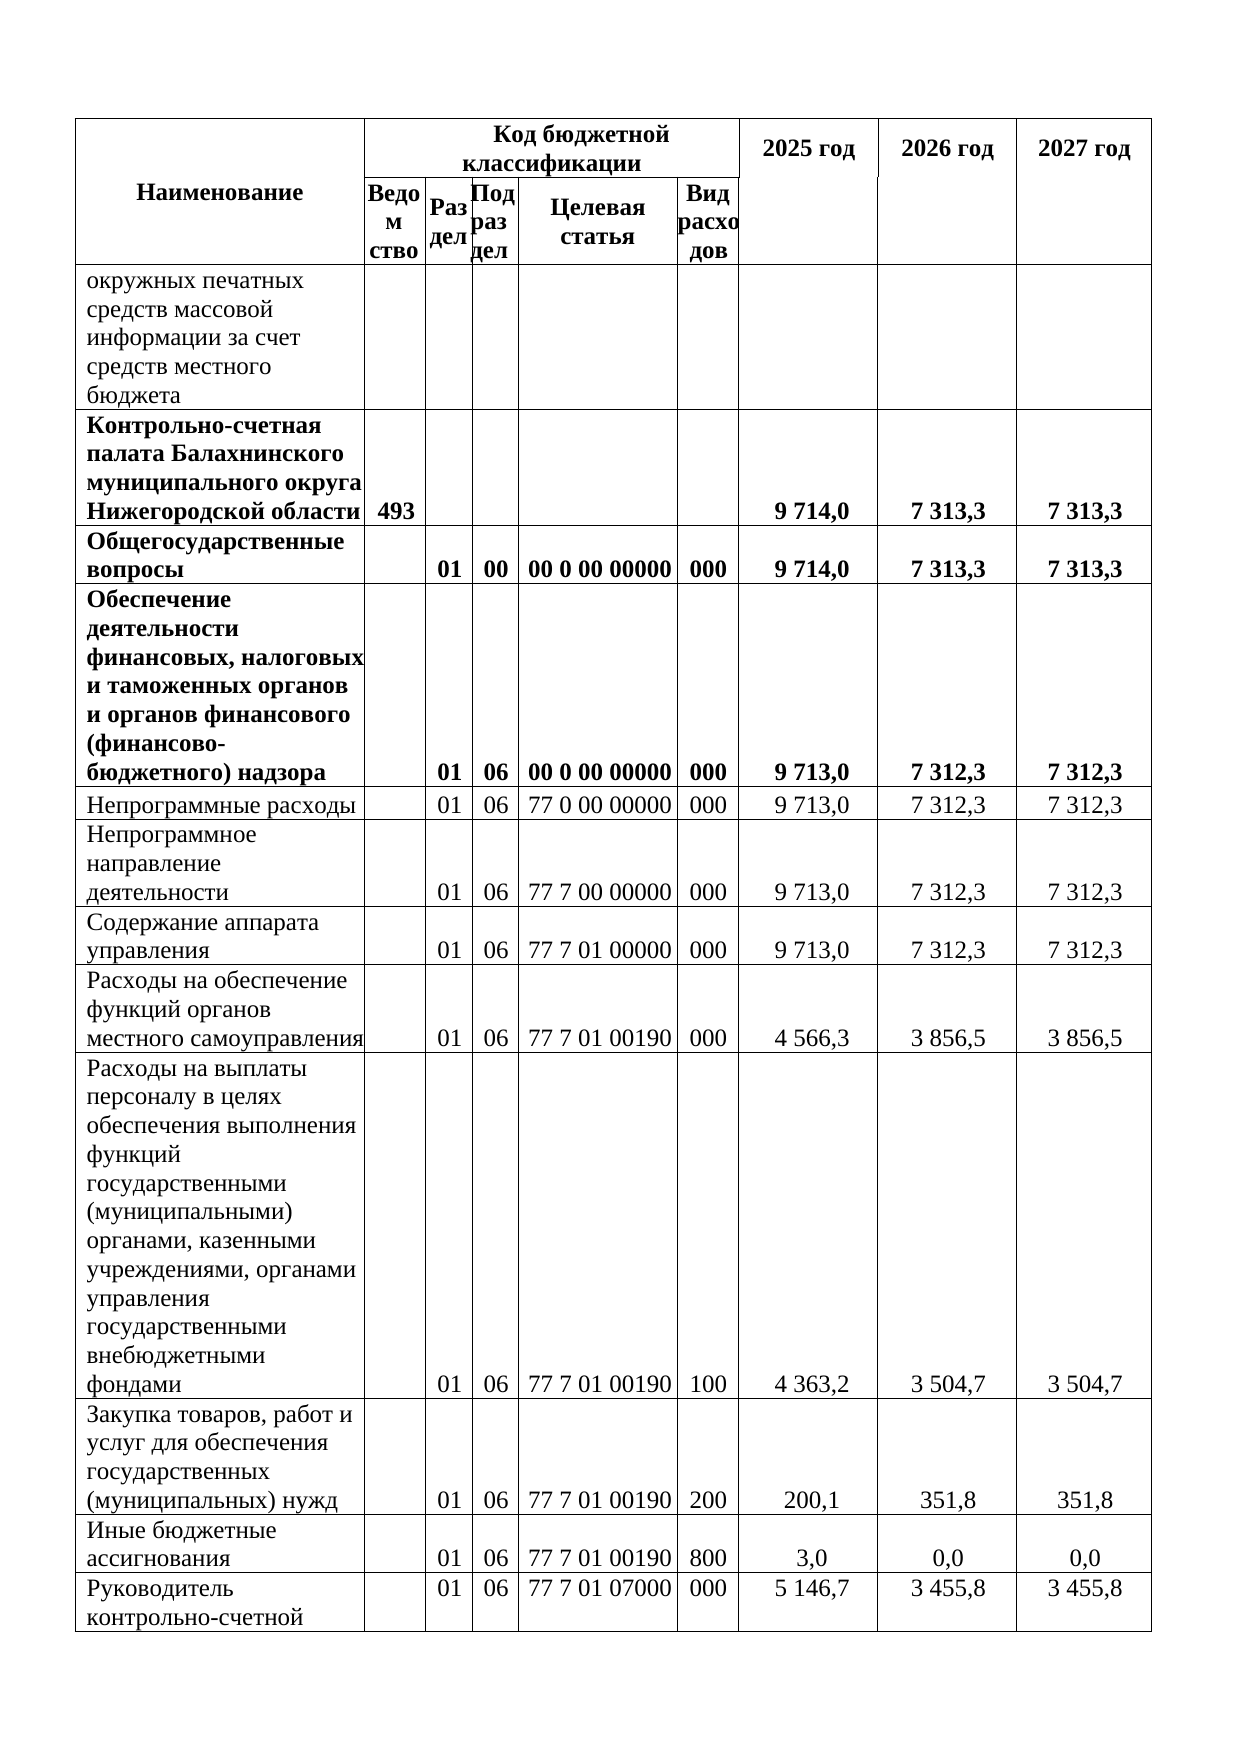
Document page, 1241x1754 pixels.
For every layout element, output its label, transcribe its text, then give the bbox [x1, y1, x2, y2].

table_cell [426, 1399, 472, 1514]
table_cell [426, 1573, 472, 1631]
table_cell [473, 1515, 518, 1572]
table_cell Под раз дел [473, 178, 518, 264]
table_cell [1017, 177, 1151, 264]
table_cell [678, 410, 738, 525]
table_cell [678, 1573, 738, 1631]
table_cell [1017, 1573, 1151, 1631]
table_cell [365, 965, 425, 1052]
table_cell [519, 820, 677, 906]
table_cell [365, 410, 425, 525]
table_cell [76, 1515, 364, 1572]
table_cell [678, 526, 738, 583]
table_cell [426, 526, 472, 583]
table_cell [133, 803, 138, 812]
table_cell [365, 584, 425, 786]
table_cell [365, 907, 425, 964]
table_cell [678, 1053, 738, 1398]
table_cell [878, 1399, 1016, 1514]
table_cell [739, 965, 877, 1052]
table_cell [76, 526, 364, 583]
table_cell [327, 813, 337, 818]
table_cell Целевая статья [519, 178, 677, 264]
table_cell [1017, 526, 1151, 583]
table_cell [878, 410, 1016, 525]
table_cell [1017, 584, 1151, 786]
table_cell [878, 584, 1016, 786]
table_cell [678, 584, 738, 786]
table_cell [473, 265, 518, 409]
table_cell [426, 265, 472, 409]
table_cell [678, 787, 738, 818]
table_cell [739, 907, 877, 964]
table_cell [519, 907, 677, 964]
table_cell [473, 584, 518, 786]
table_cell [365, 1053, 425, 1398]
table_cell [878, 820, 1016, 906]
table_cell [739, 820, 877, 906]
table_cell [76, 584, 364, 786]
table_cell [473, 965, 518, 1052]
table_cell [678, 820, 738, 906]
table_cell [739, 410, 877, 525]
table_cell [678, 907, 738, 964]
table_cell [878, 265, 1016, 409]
table_cell [878, 177, 1016, 264]
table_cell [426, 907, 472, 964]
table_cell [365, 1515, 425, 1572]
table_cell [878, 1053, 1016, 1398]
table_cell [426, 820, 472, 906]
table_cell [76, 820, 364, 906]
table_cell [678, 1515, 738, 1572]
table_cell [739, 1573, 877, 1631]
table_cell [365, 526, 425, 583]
table_header Код бюджетной классификации [365, 119, 739, 177]
table_cell Раз дел [426, 178, 472, 264]
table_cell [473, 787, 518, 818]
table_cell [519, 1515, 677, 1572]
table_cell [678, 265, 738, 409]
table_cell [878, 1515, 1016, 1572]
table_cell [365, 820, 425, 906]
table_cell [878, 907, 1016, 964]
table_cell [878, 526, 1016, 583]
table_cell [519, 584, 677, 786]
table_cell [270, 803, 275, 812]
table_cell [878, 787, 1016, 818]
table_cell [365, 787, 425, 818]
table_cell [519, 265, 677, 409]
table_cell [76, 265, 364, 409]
table_cell Ведом ство [365, 178, 425, 264]
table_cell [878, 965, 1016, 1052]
table_header 2026 год [879, 119, 1016, 177]
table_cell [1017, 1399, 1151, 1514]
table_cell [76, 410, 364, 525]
table_cell Вид расходов [678, 178, 738, 264]
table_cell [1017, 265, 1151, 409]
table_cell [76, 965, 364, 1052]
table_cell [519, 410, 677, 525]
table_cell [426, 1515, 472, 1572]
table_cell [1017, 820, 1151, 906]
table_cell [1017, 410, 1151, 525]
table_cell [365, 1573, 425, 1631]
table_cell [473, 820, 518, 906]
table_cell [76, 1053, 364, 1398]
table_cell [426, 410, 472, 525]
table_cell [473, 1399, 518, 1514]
table_header 2025 год [740, 119, 878, 177]
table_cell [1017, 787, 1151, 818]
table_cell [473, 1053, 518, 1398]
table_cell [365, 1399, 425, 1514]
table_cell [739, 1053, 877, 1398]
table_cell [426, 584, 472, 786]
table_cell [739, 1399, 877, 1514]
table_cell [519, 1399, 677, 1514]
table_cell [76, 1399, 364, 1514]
table_cell [739, 177, 877, 264]
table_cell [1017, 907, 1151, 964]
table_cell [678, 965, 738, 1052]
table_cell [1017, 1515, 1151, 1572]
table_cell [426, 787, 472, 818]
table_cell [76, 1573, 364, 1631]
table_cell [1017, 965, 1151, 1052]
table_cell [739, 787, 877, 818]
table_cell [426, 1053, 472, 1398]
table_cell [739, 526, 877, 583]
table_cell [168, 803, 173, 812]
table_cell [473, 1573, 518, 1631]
table_header 2027 год [1017, 119, 1151, 177]
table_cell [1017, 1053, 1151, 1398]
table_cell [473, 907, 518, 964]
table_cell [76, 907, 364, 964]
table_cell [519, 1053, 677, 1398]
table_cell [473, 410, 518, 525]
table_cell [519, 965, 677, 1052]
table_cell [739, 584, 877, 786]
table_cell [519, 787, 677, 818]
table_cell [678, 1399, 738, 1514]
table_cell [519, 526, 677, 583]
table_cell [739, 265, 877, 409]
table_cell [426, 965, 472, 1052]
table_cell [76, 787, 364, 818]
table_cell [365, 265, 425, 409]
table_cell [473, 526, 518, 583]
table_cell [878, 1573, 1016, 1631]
table_header Наименование [76, 119, 364, 264]
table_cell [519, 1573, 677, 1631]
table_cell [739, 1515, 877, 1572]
